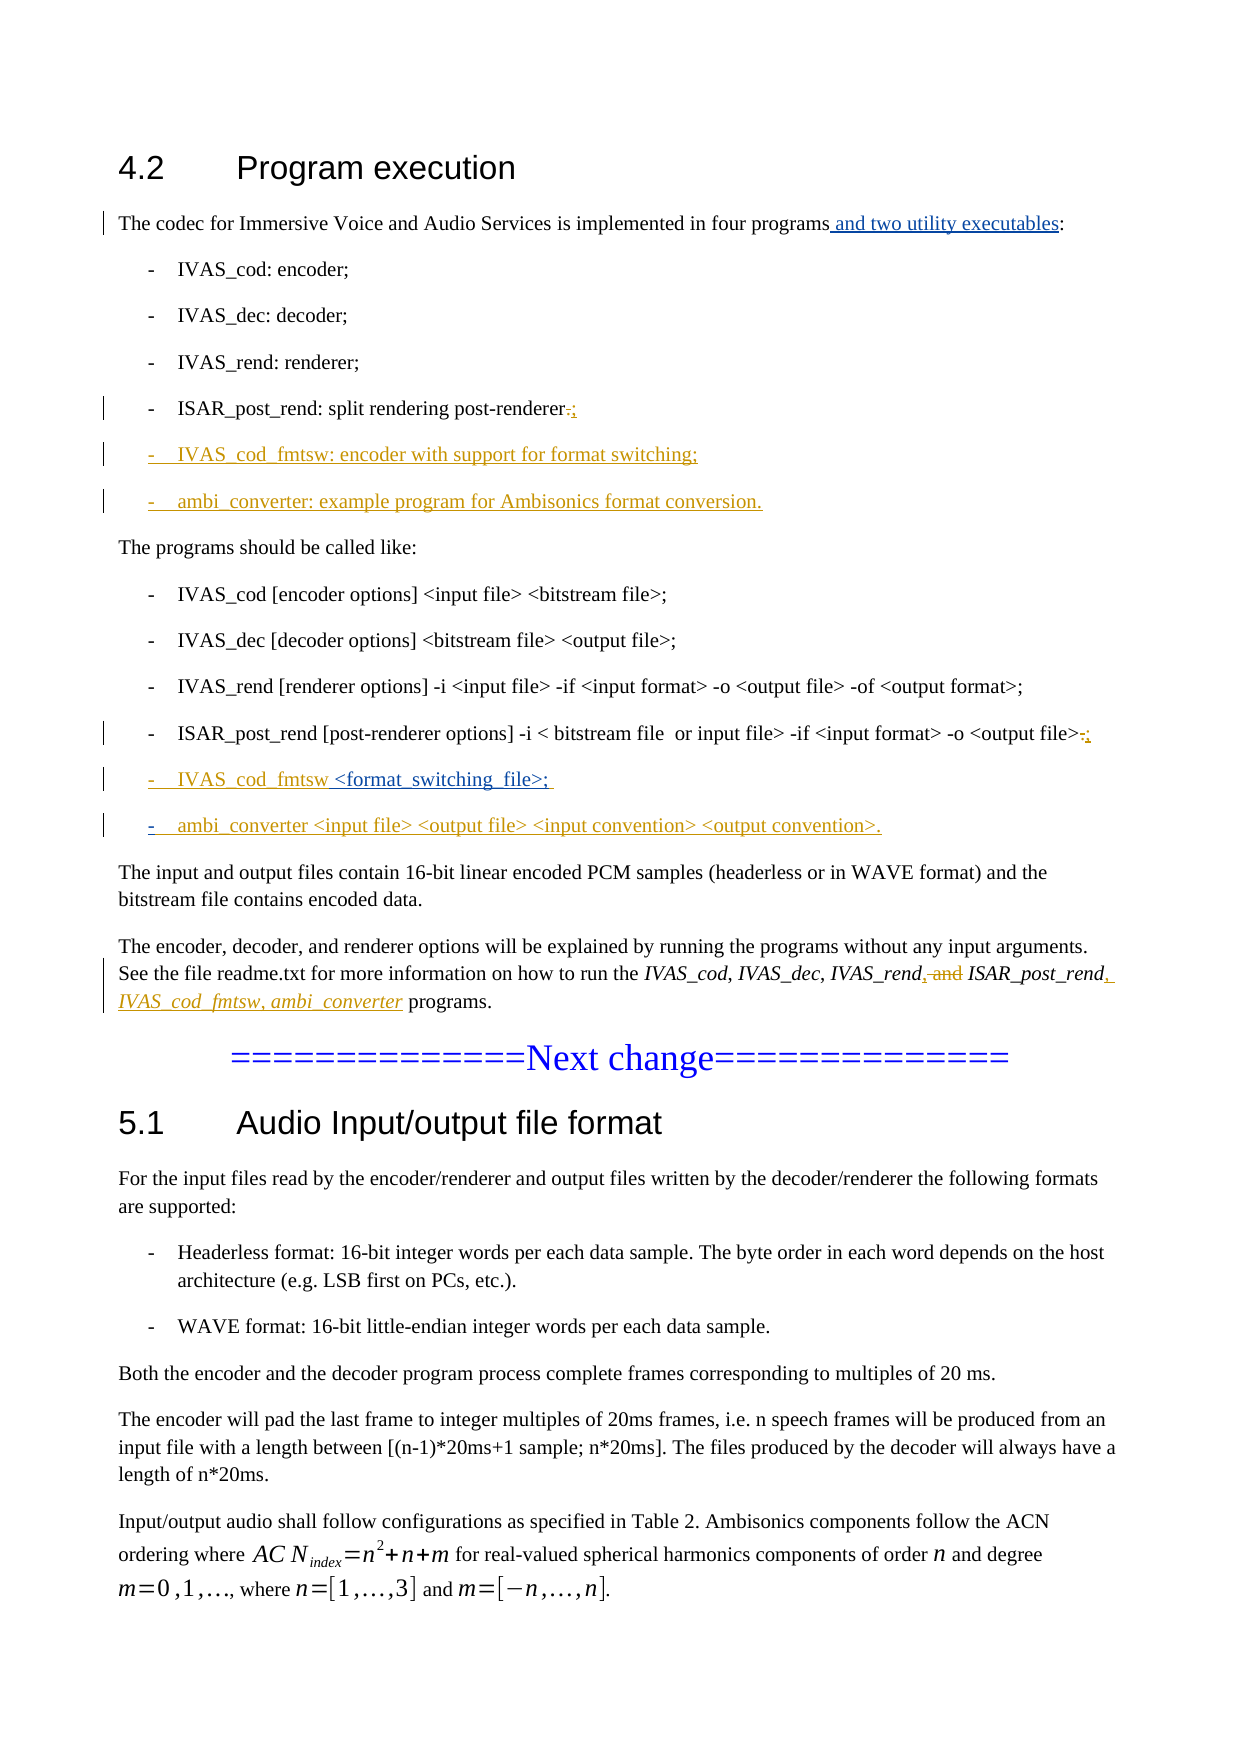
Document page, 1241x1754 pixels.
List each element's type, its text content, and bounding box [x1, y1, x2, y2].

text The codec for Immersive Voice and Audio Services is implemented in four programs: [118, 211, 1122, 235]
text - ISAR_post_rend [post-renderer options] -i < bitstream file or input file> -if <input format> -o <output file> [148, 721, 1122, 744]
text - WAVE format: 16-bit little-endian integer words per each data sample. [148, 1314, 1122, 1338]
text The input and output files contain 16-bit linear encoded PCM samples (headerless or in WAVE format) and the bitstream file contains encoded data. [118, 859, 1122, 911]
subtitle 4.2 Program execution [118, 148, 1122, 186]
text - Headerless format: 16-bit integer words per each data sample. The byte order in each word depends on the host architecture (e.g. LSB first on PCs, etc.). [148, 1240, 1122, 1292]
text - IVAS_dec [decoder options] <bitstream file> <output file>; [148, 628, 1122, 652]
text The encoder will pad the last frame to integer multiples of 20ms frames, i.e. n speech frames will be produced from an input file with a length between [(n-1)*20ms+1 sample; n*20ms]. The files produced by the decoder will always have a length of n*20ms. [118, 1407, 1122, 1486]
text The encoder, decoder, and renderer options will be explained by running the programs without any input arguments. See the file readme.txt for more information on how to run the IVAS_cod, IVAS_dec, IVAS_rend ISAR_post_rend programs. [118, 933, 1122, 1013]
text Input/output audio shall follow configurations as specified in Table 2. Ambisonics components follow the ACN ordering where for real-valued spherical harmonics components of order and degree , where and . [118, 1508, 1122, 1603]
text - IVAS_cod [encoder options] <input file> <bitstream file>; [148, 581, 1122, 606]
text - IVAS_rend [renderer options] -i <input file> -if <input format> -o <output file> -of <output format>; [148, 674, 1122, 698]
text ==============Next change============== [118, 1035, 1122, 1078]
text - IVAS_cod: encoder; [148, 257, 1122, 281]
text For the input files read by the encoder/renderer and output files written by the decoder/renderer the following formats are supported: [118, 1166, 1122, 1218]
text - ISAR_post_rend: split rendering post-renderer [148, 396, 1122, 420]
text Both the encoder and the decoder program process complete frames corresponding to multiples of 20 ms. [118, 1361, 1122, 1385]
subtitle 5.1 Audio Input/output file format [118, 1103, 1122, 1142]
text - IVAS_rend: renderer; [148, 350, 1122, 374]
text - IVAS_dec: decoder; [148, 303, 1122, 327]
text The programs should be called like: [118, 535, 1122, 559]
